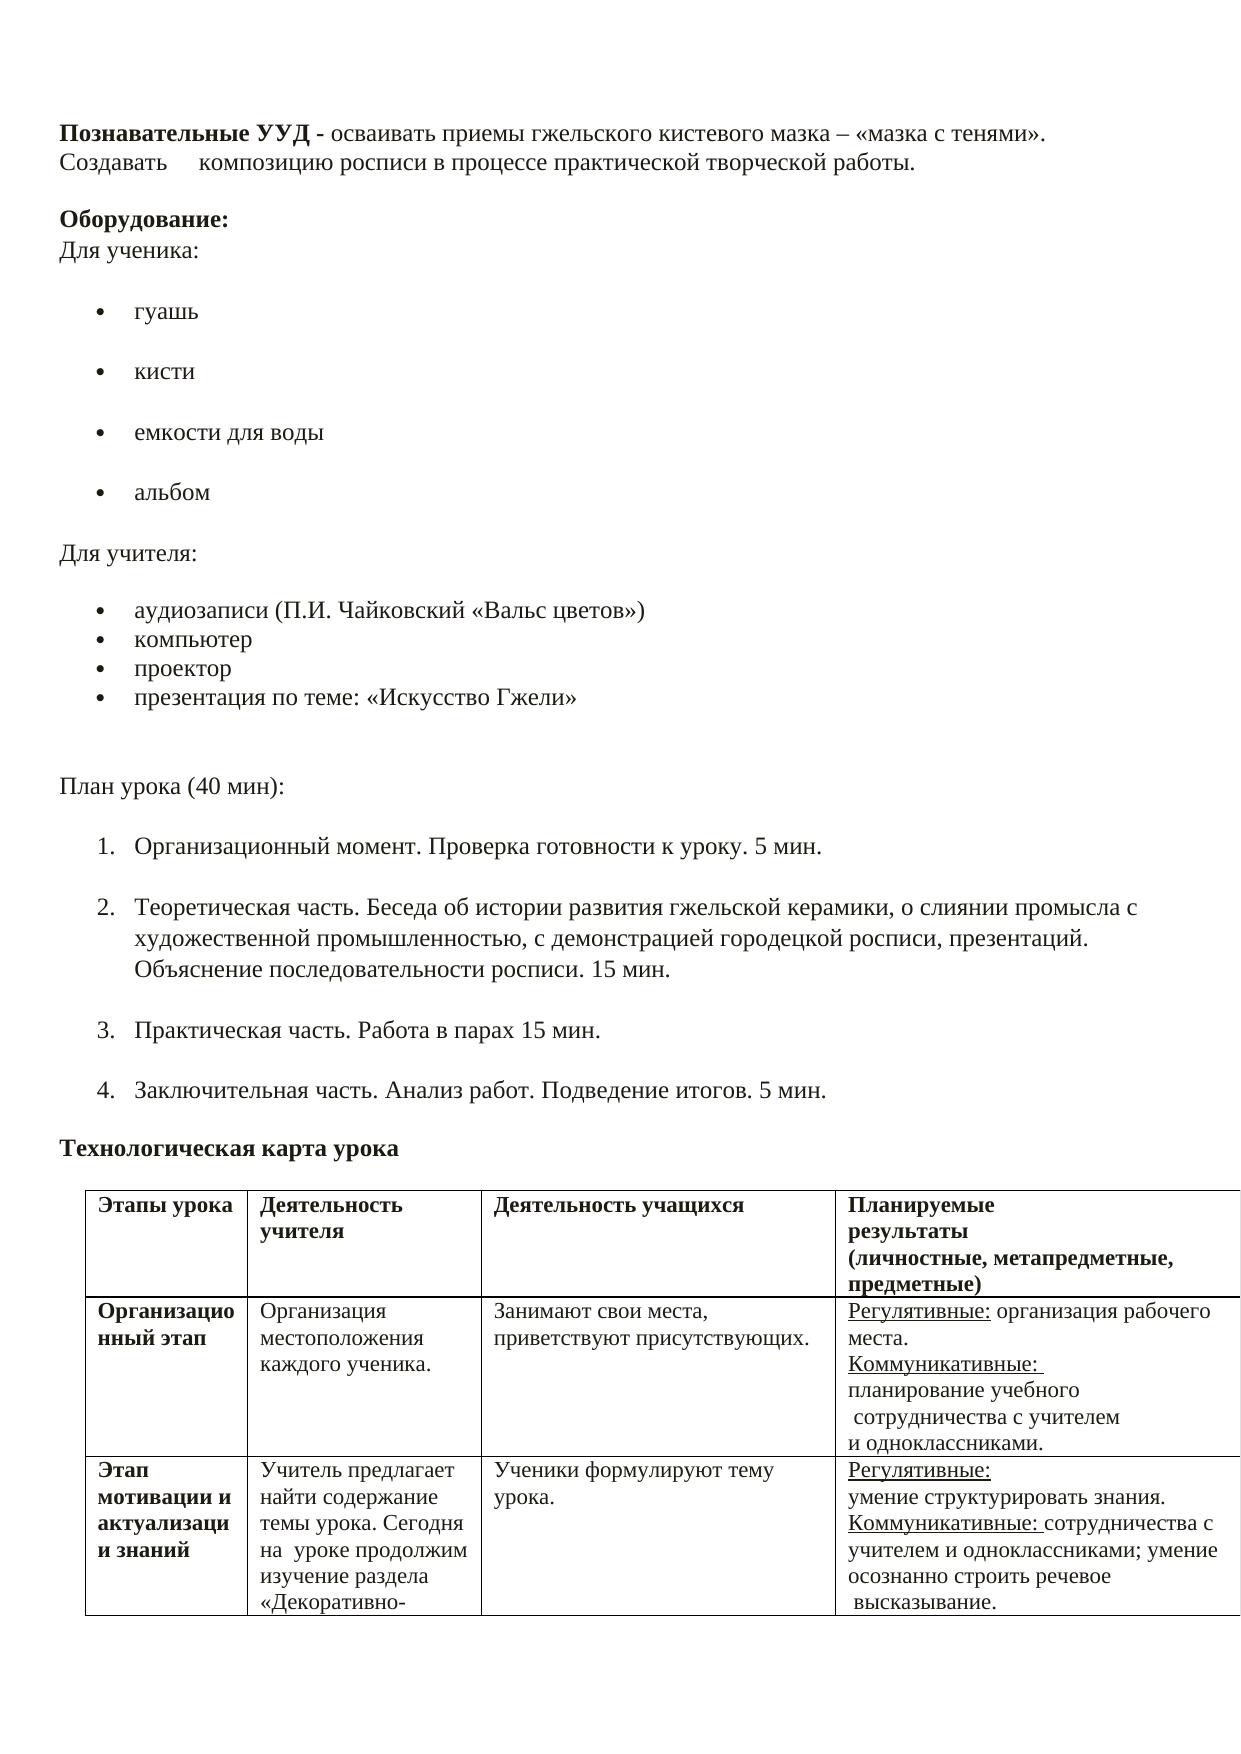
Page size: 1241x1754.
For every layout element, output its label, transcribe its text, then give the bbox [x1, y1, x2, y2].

list альбом [97, 475, 1167, 506]
list кисти [97, 354, 1167, 385]
list Заключительная часть. Анализ работ. Подведение итогов. 5 мин. [97, 1073, 1167, 1104]
text План урока (40 мин): [59, 771, 1167, 800]
table_header Деятельность учителя [248, 1191, 481, 1296]
table_cell Организация местоположения каждого ученика. [248, 1298, 481, 1456]
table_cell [86, 1457, 247, 1615]
list презентация по теме: «Искусство Гжели» [97, 682, 1167, 711]
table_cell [482, 1457, 835, 1615]
table_cell Регулятивные: организация рабочего места. Коммуникативные: планирование учебного сотрудничества с учителем и одноклассниками. [836, 1298, 1240, 1456]
text Для ученика: [59, 233, 1167, 264]
text Технологическая карта урока [59, 1133, 1167, 1162]
text Познавательные УУД - осваивать приемы гжельского кистевого мазка – «мазка с тенями». Создавать композицию росписи в процессе практической творческой работы. [59, 118, 1167, 176]
list компьютер [97, 624, 1167, 653]
text Для учителя: [59, 535, 1167, 566]
list емкости для воды [97, 414, 1167, 446]
table_header Деятельность учащихся [482, 1191, 835, 1296]
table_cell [836, 1457, 1240, 1615]
list аудиозаписи (П.И. Чайковский «Вальс цветов») [97, 596, 1167, 624]
text Оборудование: [59, 204, 1167, 233]
list Организационный момент. Проверка готовности к уроку. 5 мин. [97, 829, 1167, 860]
list гуашь [97, 293, 1167, 325]
list Практическая часть. Работа в парах 15 мин. [97, 1012, 1167, 1043]
table_header Планируемые результаты (личностные, метапредметные, предметные) [836, 1191, 1240, 1296]
table_cell Организационный этап [86, 1298, 247, 1456]
list Теоретическая часть. Беседа об истории развития гжельской керамики, о слиянии промысла с художественной промышленностью, с демонстрацией городецкой росписи, презентаций. Объяснение последовательности росписи. 15 мин. [97, 889, 1167, 983]
table_cell Занимают свои места, приветствуют присутствующих. [482, 1298, 835, 1456]
table_header Этапы урока [86, 1191, 247, 1296]
list проектор [97, 653, 1167, 682]
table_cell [248, 1457, 481, 1615]
